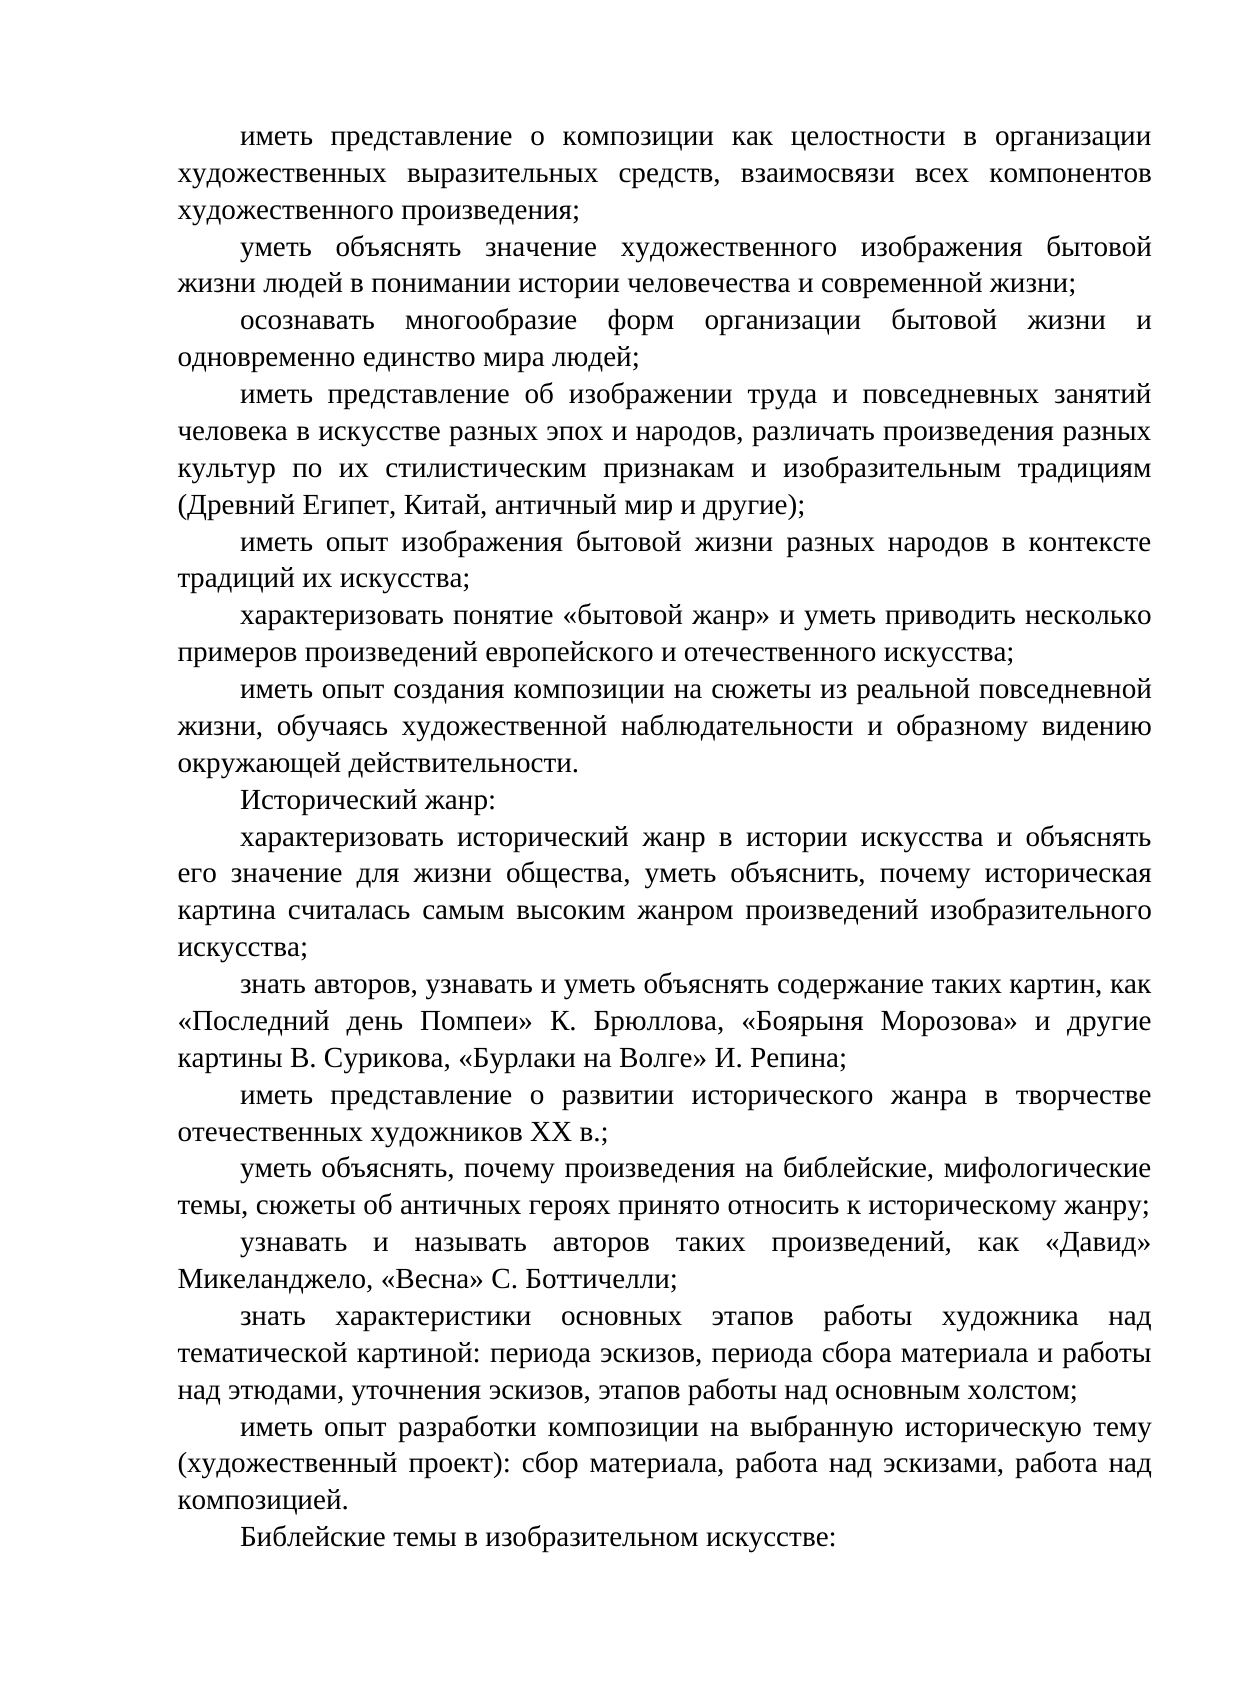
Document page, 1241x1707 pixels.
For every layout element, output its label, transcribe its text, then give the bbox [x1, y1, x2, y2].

text иметь опыт создания композиции на сюжеты из реальной повседневной жизни, обучаясь художественной наблюдательности и образному видению окружающей действительности. [177, 671, 1152, 778]
text уметь объяснять, почему произведения на библейские, мифологические темы, сюжеты об античных героях принято относить к историческому жанру; [177, 1151, 1152, 1221]
text иметь представление о композиции как целостности в организации художественных выразительных средств, взаимосвязи всех компонентов художественного произведения; [177, 118, 1152, 225]
text характеризовать исторический жанр в истории искусства и объяснять его значение для жизни общества, уметь объяснить, почему историческая картина считалась самым высоким жанром произведений изобразительного искусства; [177, 819, 1152, 963]
text иметь представление о развитии исторического жанра в творчестве отечественных художников ХХ в.; [177, 1077, 1152, 1147]
text знать авторов, узнавать и уметь объяснять содержание таких картин, как «Последний день Помпеи» К. Брюллова, «Боярыня Морозова» и другие картины В. Сурикова, «Бурлаки на Волге» И. Репина; [177, 966, 1152, 1073]
text иметь представление об изображении труда и повседневных занятий человека в искусстве разных эпох и народов, различать произведения разных культур по их стилистическим признакам и изобразительным традициям (Древний Египет, Китай, античный мир и другие); [177, 376, 1152, 520]
text иметь опыт разработки композиции на выбранную историческую тему (художественный проект): сбор материала, работа над эскизами, работа над композицией. [177, 1409, 1152, 1516]
text узнавать и называть авторов таких произведений, как «Давид» Микеланджело, «Весна» С. Боттичелли; [177, 1224, 1152, 1295]
text уметь объяснять значение художественного изображения бытовой жизни людей в понимании истории человечества и современной жизни; [177, 229, 1152, 299]
text характеризовать понятие «бытовой жанр» и уметь приводить несколько примеров произведений европейского и отечественного искусства; [177, 597, 1152, 668]
text осознавать многообразие форм организации бытовой жизни и одновременно единство мира людей; [177, 302, 1152, 373]
text иметь опыт изображения бытовой жизни разных народов в контексте традиций их искусства; [177, 524, 1152, 594]
text Библейские темы в изобразительном искусстве: [177, 1519, 1152, 1553]
text Исторический жанр: [177, 782, 1152, 815]
text знать характеристики основных этапов работы художника над тематической картиной: периода эскизов, периода сбора материала и работы над этюдами, уточнения эскизов, этапов работы над основным холстом; [177, 1298, 1152, 1405]
